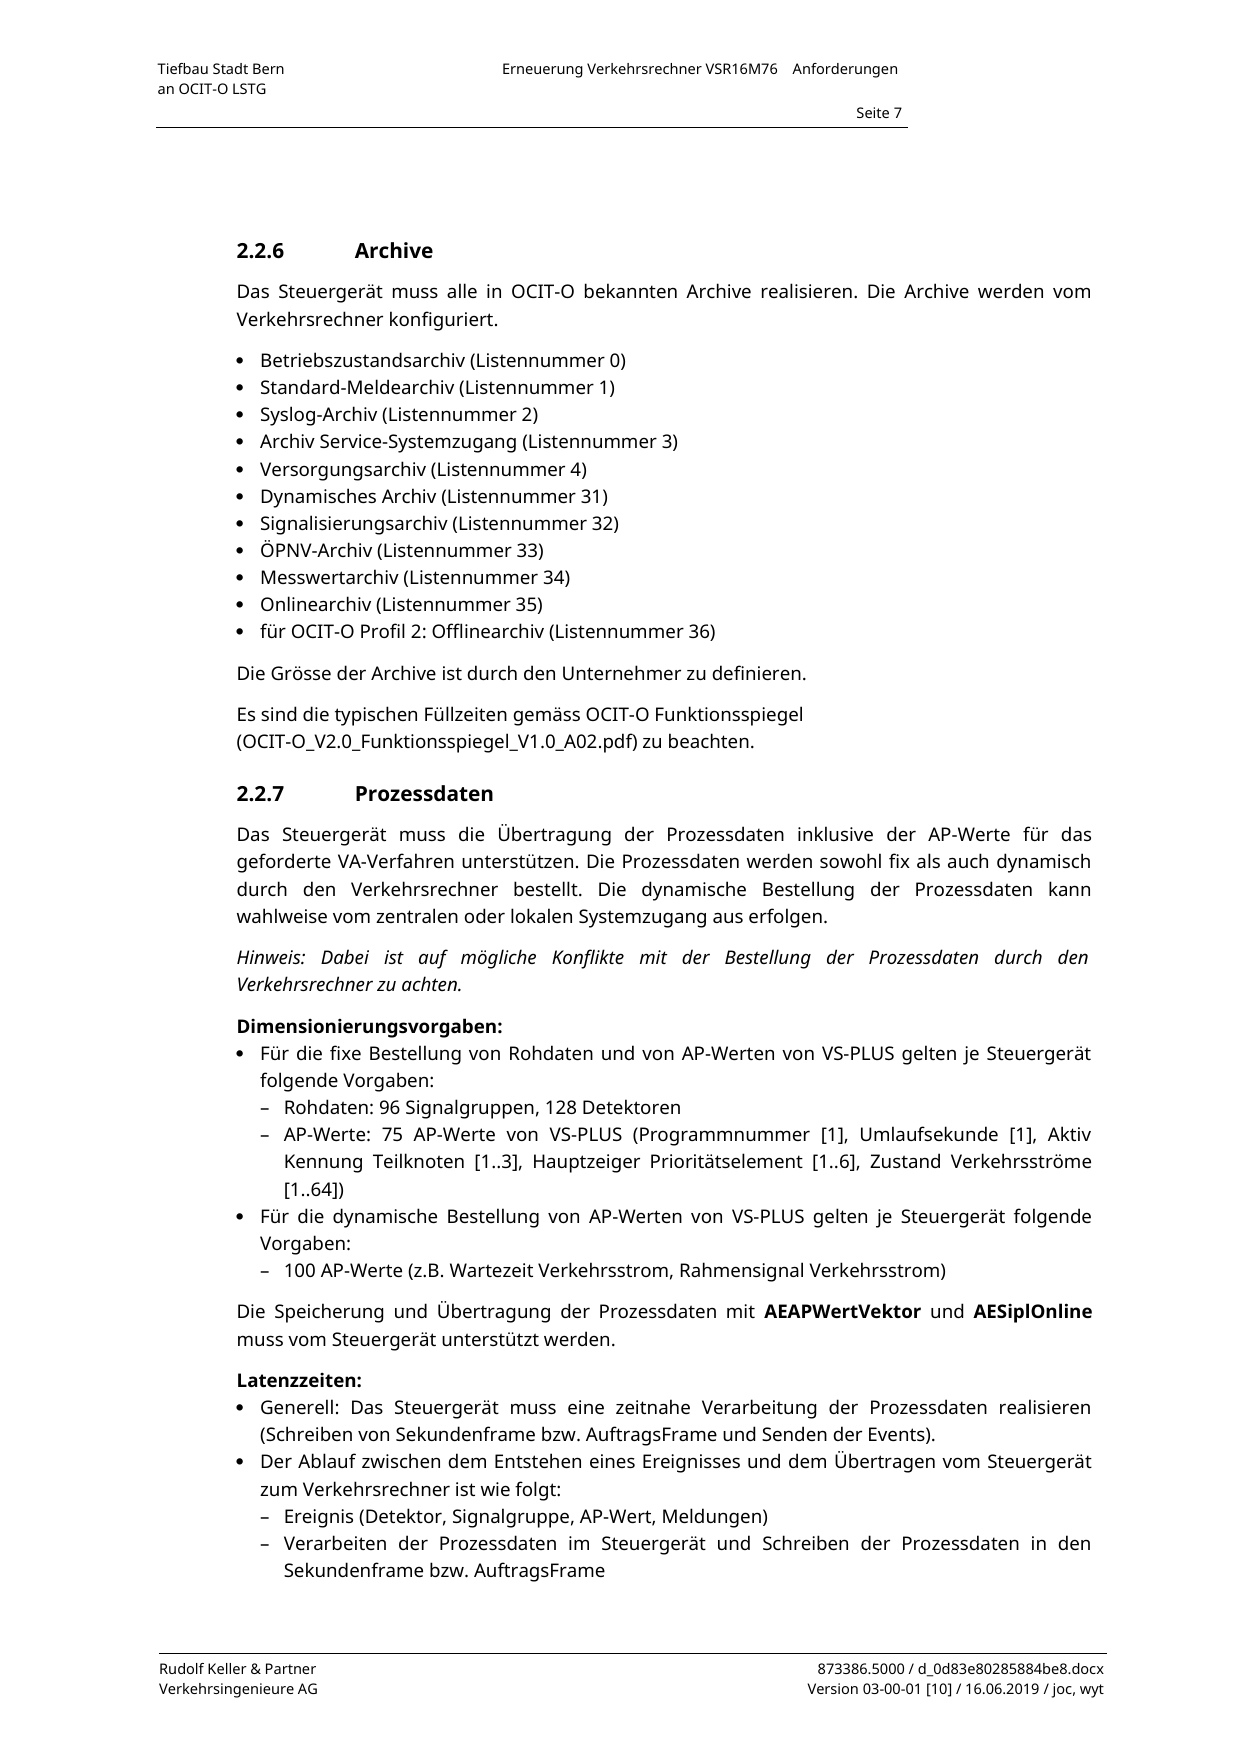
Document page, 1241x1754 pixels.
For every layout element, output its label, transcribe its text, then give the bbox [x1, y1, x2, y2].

text Betriebszustandsarchiv (Listennummer 0) [236, 346, 1092, 373]
text Dimensionierungsvorgaben: [236, 1012, 1092, 1039]
list Verarbeiten der Prozessdaten im Steuergerät und Schreiben der Prozessdaten in den Sekundenframe bzw. AuftragsFrame [260, 1528, 1092, 1583]
text Syslog-Archiv (Listennummer 2) [236, 400, 1092, 427]
text Das Steuergerät muss die Übertragung der Prozessdaten inklusive der AP-Werte für das geforderte VA-Verfahren unterstützen. Die Prozessdaten werden sowohl fix als auch dynamisch durch den Verkehrsrechner bestellt. Die dynamische Bestellung der Prozessdaten kann wahlweise vom zentralen oder lokalen Systemzugang aus erfolgen. [236, 820, 1092, 928]
list Rohdaten: 96 Signalgruppen, 128 Detektoren [260, 1093, 1092, 1120]
text Für die fixe Bestellung von Rohdaten und von AP-Werten von VS-PLUS gelten je Steuergerät folgende Vorgaben: [236, 1039, 1092, 1093]
text Die Speicherung und Übertragung der Prozessdaten mit AEAPWertVektor und AESiplOnline muss vom Steuergerät unterstützt werden. [236, 1297, 1092, 1351]
text Onlinearchiv (Listennummer 35) [236, 590, 1092, 617]
text Hinweis: Dabei ist auf mögliche Konflikte mit der Bestellung der Prozessdaten durch den Verkehrsrechner zu achten. [236, 943, 1092, 997]
text Messwertarchiv (Listennummer 34) [236, 563, 1092, 590]
list Ereignis (Detektor, Signalgruppe, AP-Wert, Meldungen) [260, 1501, 1092, 1528]
text Versorgungsarchiv (Listennummer 4) [236, 454, 1092, 481]
text Generell: Das Steuergerät muss eine zeitnahe Verarbeitung der Prozessdaten realisieren (Schreiben von Sekundenframe bzw. AuftragsFrame und Senden der Events). [236, 1393, 1092, 1447]
list AP-Werte: 75 AP-Werte von VS-PLUS (Programmnummer [1], Umlaufsekunde [1], Aktiv Kennung Teilknoten [1..3], Hauptzeiger Prioritätselement [1..6], Zustand Verkehrsströme [1..64]) [260, 1120, 1092, 1201]
text Archiv Service-Systemzugang (Listennummer 3) [236, 427, 1092, 454]
text Der Ablauf zwischen dem Entstehen eines Ereignisses und dem Übertragen vom Steuergerät zum Verkehrsrechner ist wie folgt: [236, 1447, 1092, 1501]
text Dynamisches Archiv (Listennummer 31) [236, 481, 1092, 508]
text Das Steuergerät muss alle in OCIT-O bekannten Archive realisieren. Die Archive werden vom Verkehrsrechner konfiguriert. [236, 277, 1092, 331]
text Signalisierungsarchiv (Listennummer 32) [236, 508, 1092, 536]
text Standard-Meldearchiv (Listennummer 1) [236, 373, 1092, 400]
text für OCIT-O Profil 2: Offlinearchiv (Listennummer 36) [236, 617, 1092, 644]
text Es sind die typischen Füllzeiten gemäss OCIT-O Funktionsspiegel (OCIT-O_V2.0_Funktionsspiegel_V1.0_A02.pdf) zu beachten. [236, 700, 1092, 754]
text Die Grösse der Archive ist durch den Unternehmer zu definieren. [236, 658, 1092, 686]
text Für die dynamische Bestellung von AP-Werten von VS-PLUS gelten je Steuergerät folgende Vorgaben: [236, 1201, 1092, 1256]
text Latenzzeiten: [236, 1366, 1092, 1393]
subtitle Archive [236, 236, 1092, 265]
list 100 AP-Werte (z.B. Wartezeit Verkehrsstrom, Rahmensignal Verkehrsstrom) [260, 1256, 1092, 1283]
subtitle Prozessdaten [236, 779, 1092, 808]
text ÖPNV-Archiv (Listennummer 33) [236, 536, 1092, 563]
